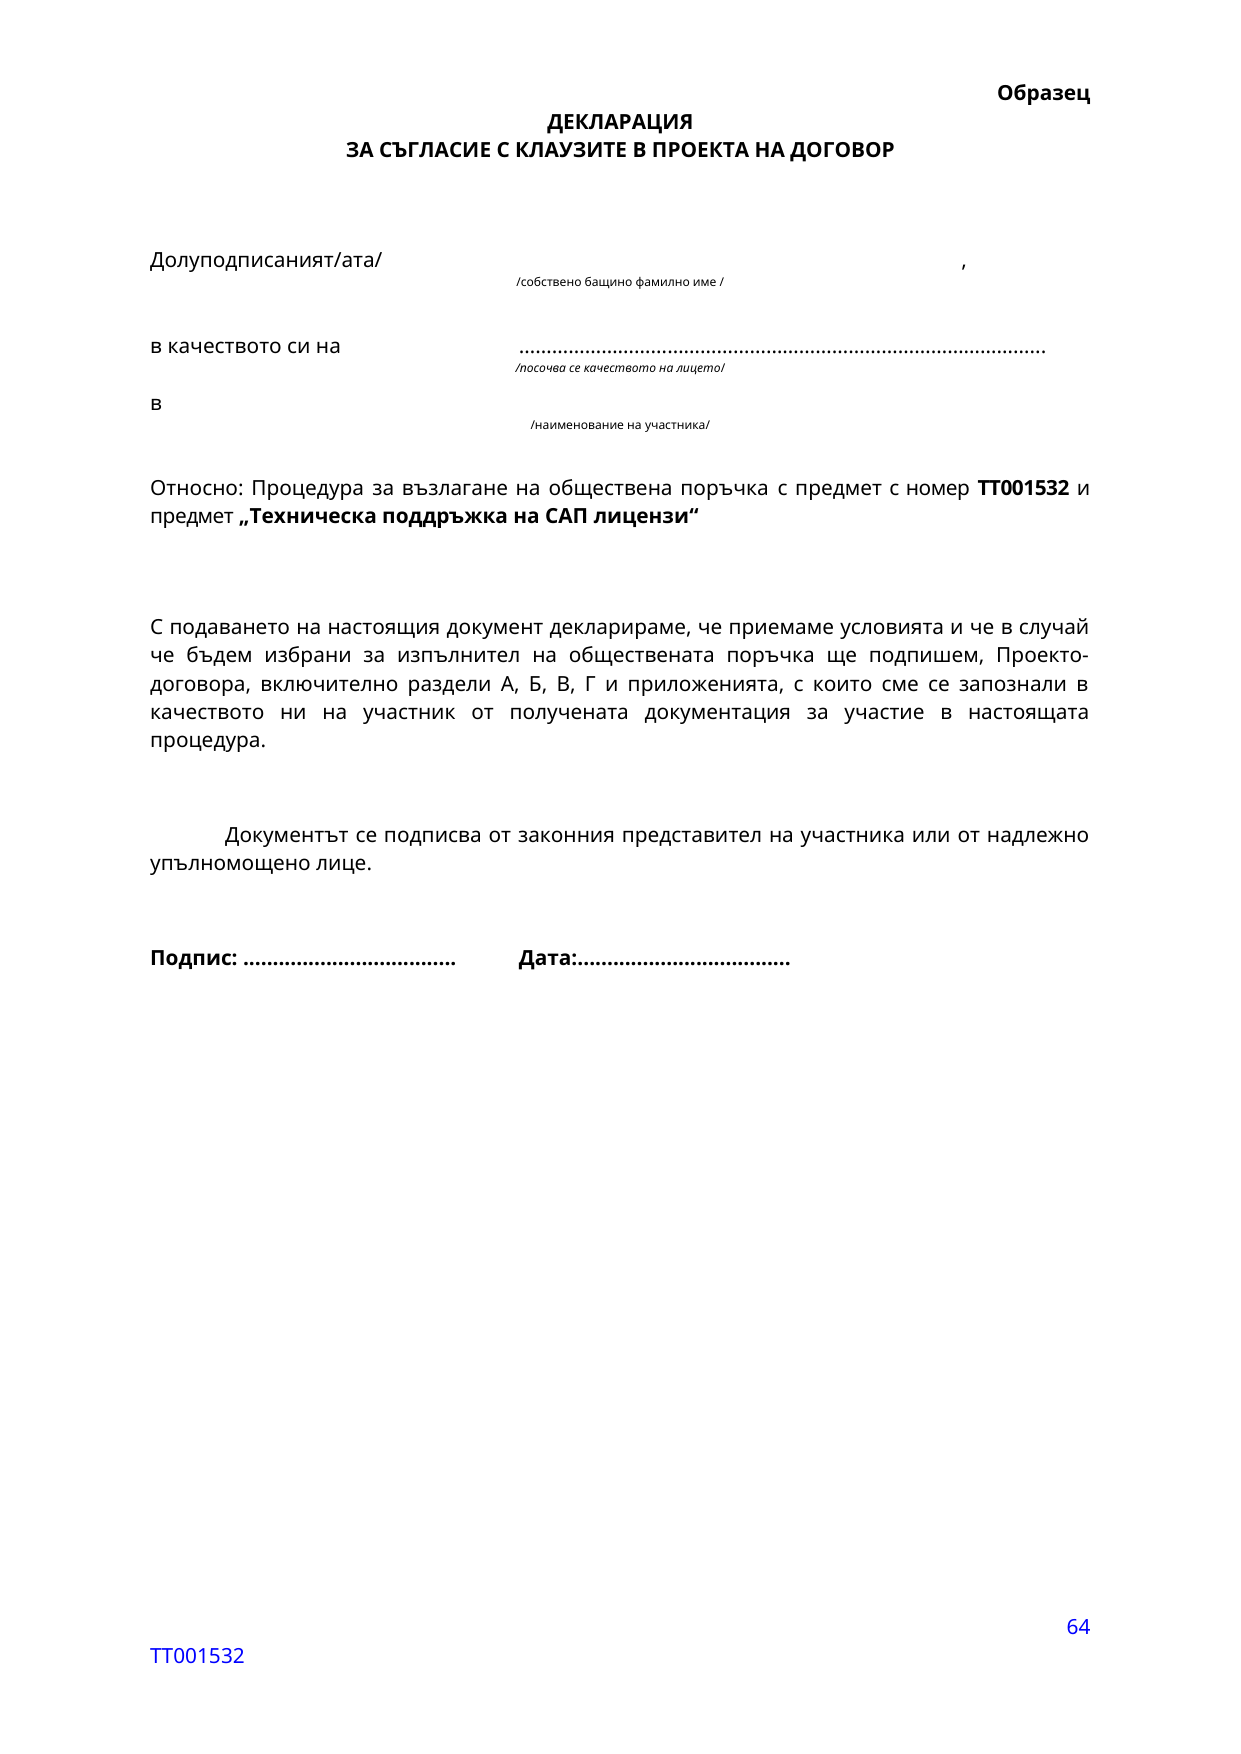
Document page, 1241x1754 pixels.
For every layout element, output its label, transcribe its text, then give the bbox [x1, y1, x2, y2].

text /наименование на участника/ [150, 416, 1090, 444]
text Подпис: .................................... Дата:.................................... [150, 943, 1090, 971]
text /собствено бащино фамилно име / [150, 274, 1090, 302]
text Относно: Процедура за възлагане на обществена поръчка с предмет с номер ТТ001532 и предмет „Техническа поддръжка на САП лицензи“ [150, 473, 1090, 530]
text С подаването на настоящия документ декларираме, че приемаме условията и че в случай че бъдем избрани за изпълнител на обществената поръчка ще подпишем, Проекто-договора, включително раздели А, Б, В, Г и приложенията, с които сме се запознали в качеството ни на участник от получената документация за участие в настоящата процедура. [150, 612, 1090, 754]
text Образец [215, 78, 1090, 107]
text в [150, 388, 1090, 416]
text ДЕКЛАРАЦИЯ [150, 107, 1090, 135]
text ЗА СЪГЛАСИЕ С КЛАУЗИТЕ В ПРОЕКТА НА ДОГОВОР [150, 135, 1090, 164]
text /посочва се качеството на лицето/ [150, 359, 1090, 388]
text Документът се подписва от законния представител на участника или от надлежно упълномощено лице. [150, 820, 1090, 877]
text Долуподписаният/ата/ , [150, 246, 1090, 274]
text в качеството си на …………………………………………………………………………………... [150, 331, 1090, 359]
